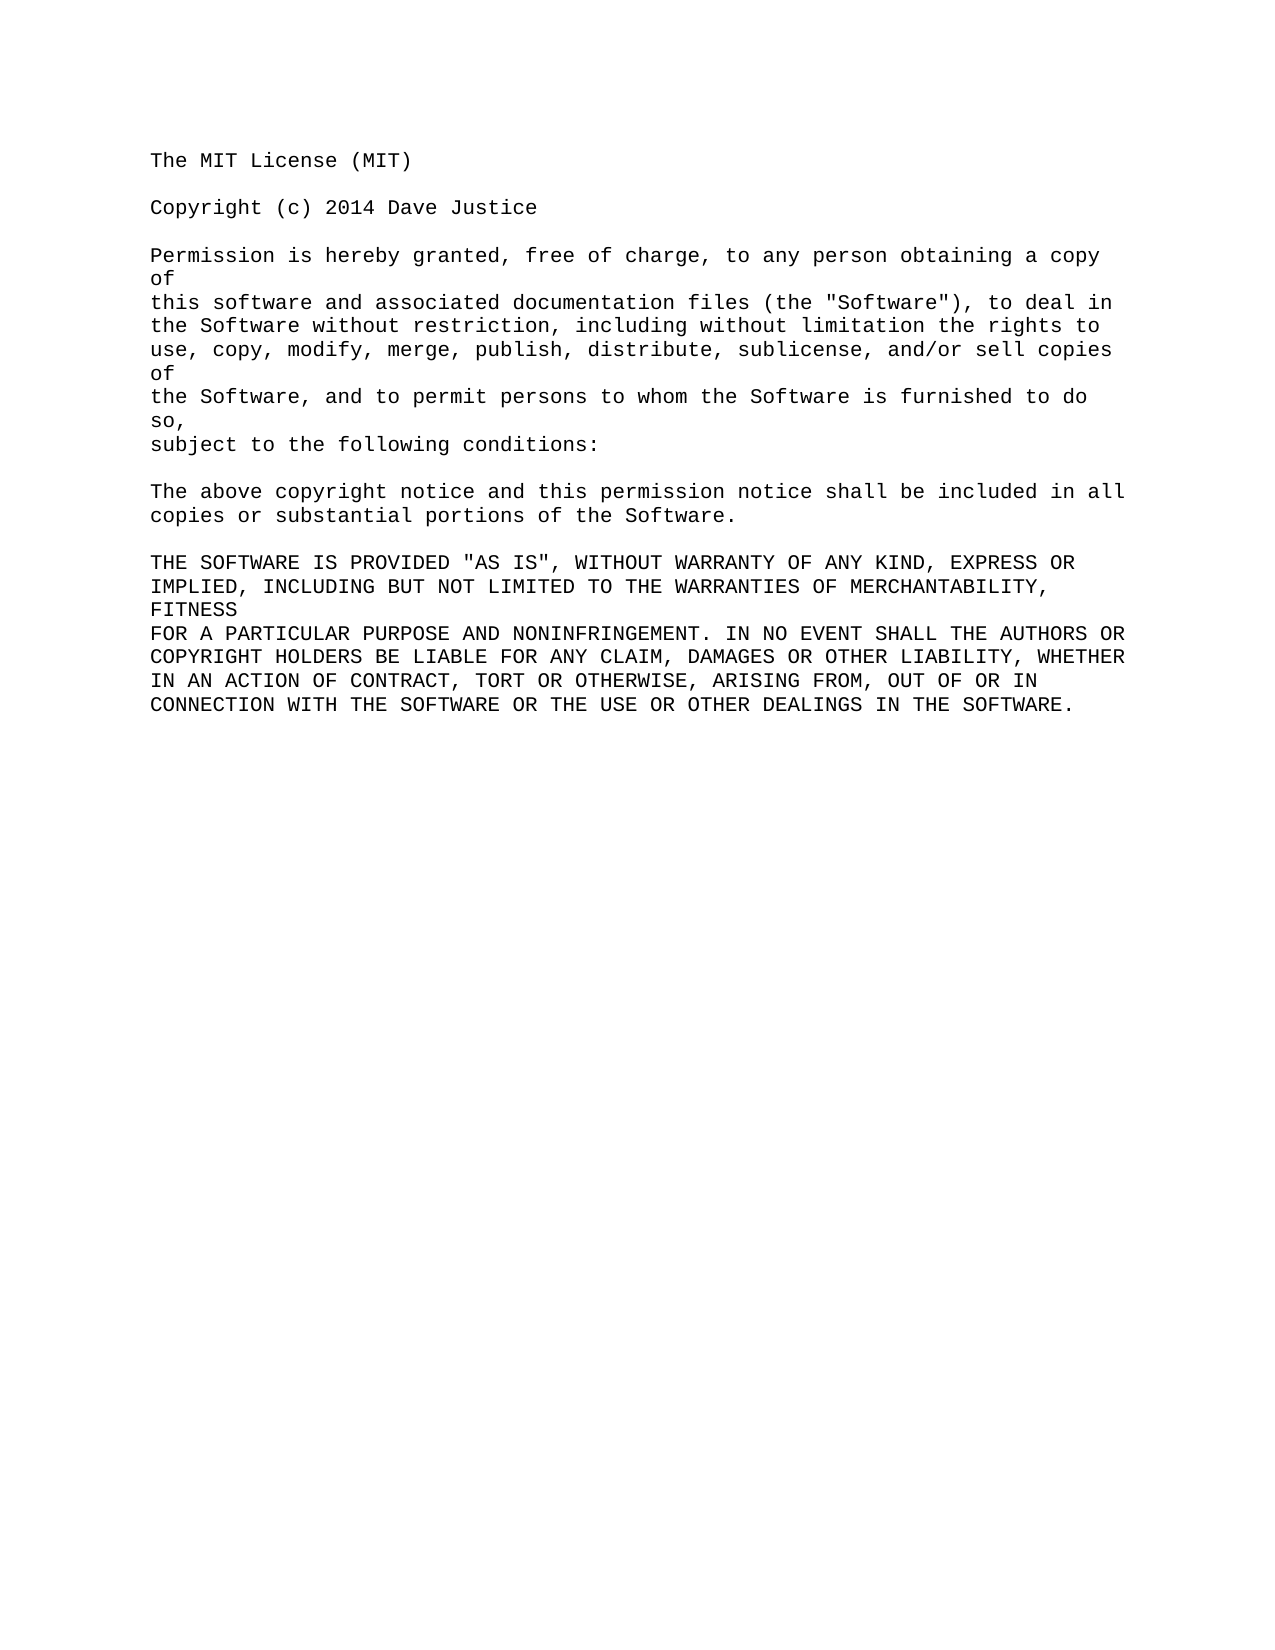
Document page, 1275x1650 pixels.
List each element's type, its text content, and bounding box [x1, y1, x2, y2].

text FOR A PARTICULAR PURPOSE AND NONINFRINGEMENT. IN NO EVENT SHALL THE AUTHORS OR [150, 623, 1125, 647]
text IN AN ACTION OF CONTRACT, TORT OR OTHERWISE, ARISING FROM, OUT OF OR IN [150, 670, 1125, 694]
text copies or substantial portions of the Software. [150, 505, 1125, 528]
text THE SOFTWARE IS PROVIDED "AS IS", WITHOUT WARRANTY OF ANY KIND, EXPRESS OR [150, 552, 1125, 576]
text this software and associated documentation files (the "Software"), to deal in [150, 292, 1125, 316]
text subject to the following conditions: [150, 434, 1125, 457]
text CONNECTION WITH THE SOFTWARE OR THE USE OR OTHER DEALINGS IN THE SOFTWARE. [150, 694, 1125, 717]
text the Software without restriction, including without limitation the rights to [150, 316, 1125, 339]
text use, copy, modify, merge, publish, distribute, sublicense, and/or sell copies of [150, 339, 1125, 386]
text the Software, and to permit persons to whom the Software is furnished to do so, [150, 386, 1125, 434]
text COPYRIGHT HOLDERS BE LIABLE FOR ANY CLAIM, DAMAGES OR OTHER LIABILITY, WHETHER [150, 647, 1125, 670]
text The above copyright notice and this permission notice shall be included in all [150, 481, 1125, 505]
text Copyright (c) 2014 Dave Justice [150, 197, 1125, 221]
text IMPLIED, INCLUDING BUT NOT LIMITED TO THE WARRANTIES OF MERCHANTABILITY, FITNESS [150, 576, 1125, 623]
text The MIT License (MIT) [150, 150, 1125, 174]
text Permission is hereby granted, free of charge, to any person obtaining a copy of [150, 244, 1125, 292]
